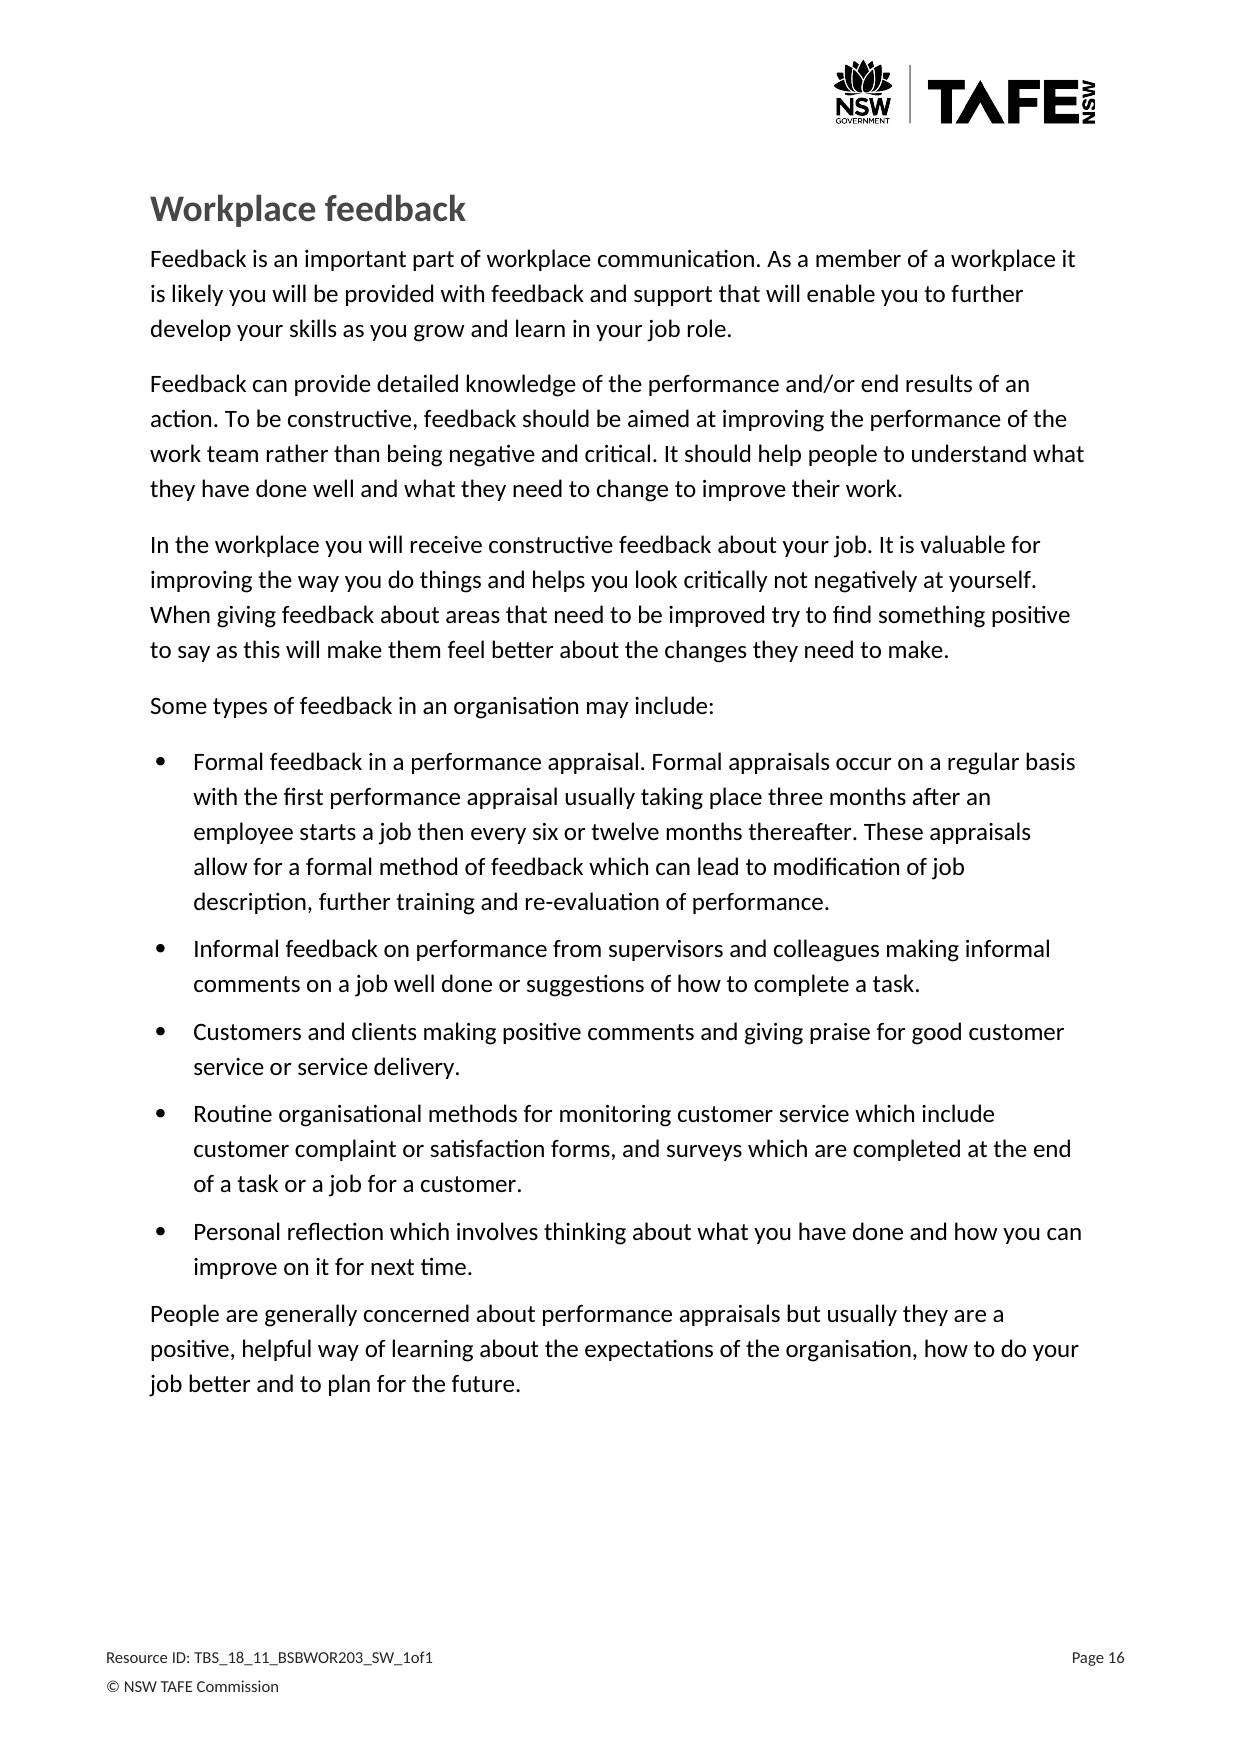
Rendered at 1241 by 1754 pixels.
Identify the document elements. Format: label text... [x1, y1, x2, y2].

text Some types of feedback in an organisation may include: [150, 690, 1090, 721]
text People are generally concerned about performance appraisals but usually they are a positive, helpful way of learning about the expectations of the organisation, how to do your job better and to plan for the future. [150, 1299, 1090, 1399]
list Formal feedback in a performance appraisal. Formal appraisals occur on a regular basis with the first performance appraisal usually taking place three months after an employee starts a job then every six or twelve months thereafter. These appraisals allow for a formal method of feedback which can lead to modification of job description, further training and re-evaluation of performance. [156, 746, 1090, 917]
subtitle Workplace feedback [150, 184, 1090, 230]
text Feedback can provide detailed knowledge of the performance and/or end results of an action. To be constructive, feedback should be aimed at improving the performance of the work team rather than being negative and critical. It should help people to understand what they have done well and what they need to change to improve their work. [150, 369, 1090, 504]
list Informal feedback on performance from supervisors and colleagues making informal comments on a job well done or suggestions of how to complete a task. [156, 934, 1090, 999]
text In the workplace you will receive constructive feedback about your job. It is valuable for improving the way you do things and helps you look critically not negatively at yourself. When giving feedback about areas that need to be improved try to find something positive to say as this will make them feel better about the changes they need to make. [150, 529, 1090, 665]
list Customers and clients making positive comments and giving praise for good customer service or service delivery. [156, 1016, 1090, 1082]
picture [834, 59, 1095, 125]
text Feedback is an important part of workplace communication. As a member of a workplace it is likely you will be provided with feedback and support that will enable you to further develop your skills as you grow and learn in your job role. [150, 243, 1090, 343]
list Personal reflection which involves thinking about what you have done and how you can improve on it for next time. [156, 1216, 1090, 1282]
list Routine organisational methods for monitoring customer service which include customer complaint or satisfaction forms, and surveys which are completed at the end of a task or a job for a customer. [156, 1099, 1090, 1199]
